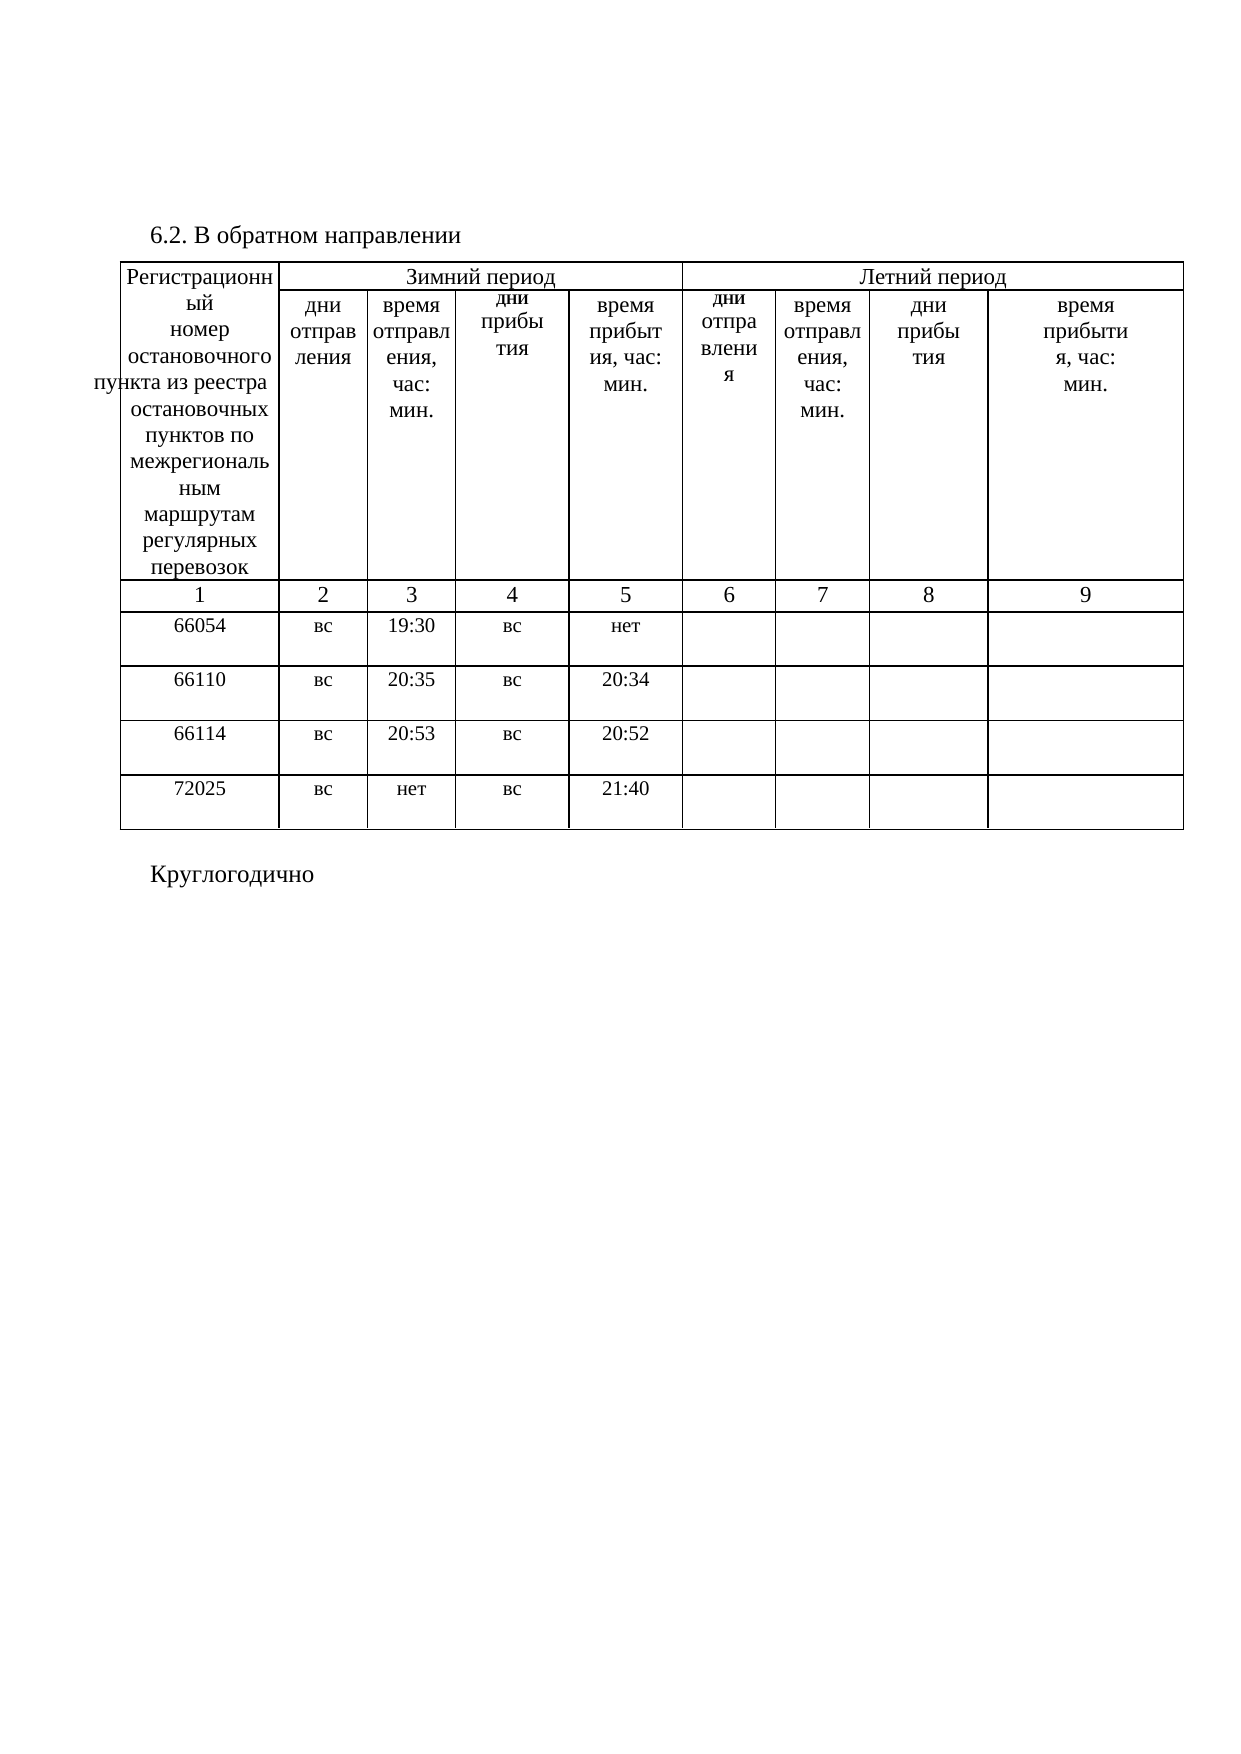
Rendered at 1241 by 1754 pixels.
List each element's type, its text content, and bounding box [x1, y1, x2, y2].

table_cell 66110 [121, 667, 278, 720]
table_cell ДНИ прибы тия [456, 291, 568, 579]
table_cell [870, 667, 987, 720]
table_cell 19:30 [368, 613, 455, 665]
table_header Летний период [683, 263, 1183, 289]
table_cell 5 [570, 581, 682, 611]
table_cell [989, 613, 1183, 665]
table_cell 72025 [121, 776, 278, 828]
table_cell [989, 776, 1183, 828]
table_cell [776, 776, 869, 828]
table_cell вс [280, 667, 367, 720]
table_cell 66054 [121, 613, 278, 665]
table_cell нет [570, 613, 682, 665]
table_cell вс [456, 613, 568, 665]
table_cell 7 [776, 581, 869, 611]
table_cell [776, 613, 869, 665]
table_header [121, 263, 278, 579]
table_cell нет [368, 776, 455, 828]
table_cell вс [456, 667, 568, 720]
table_cell 21:40 [570, 776, 682, 828]
table_cell 20:52 [570, 721, 682, 774]
table_cell дни прибы тия [870, 291, 987, 579]
table_cell вс [280, 721, 367, 774]
table_cell время прибыти я, час: мин. [989, 291, 1183, 579]
table_cell 2 [280, 581, 367, 611]
table_cell вс [280, 776, 367, 828]
table_cell [776, 667, 869, 720]
table_cell [870, 776, 987, 828]
table_cell 4 [456, 581, 568, 611]
table_cell время отправл ения, час: мин. [368, 291, 455, 579]
table_cell время прибыт ия, час: мин. [570, 291, 682, 579]
table_cell дни отправ ления [280, 291, 367, 579]
table_cell [683, 721, 775, 774]
table_cell вс [456, 721, 568, 774]
table_cell [870, 721, 987, 774]
table_cell [989, 721, 1183, 774]
table_cell 66114 [121, 721, 278, 774]
table_cell 20:35 [368, 667, 455, 720]
text 6.2. В обратном направлении [150, 220, 1090, 249]
table_cell вс [456, 776, 568, 828]
table_cell [870, 613, 987, 665]
table_cell [683, 776, 775, 828]
table_cell вс [280, 613, 367, 665]
table_cell [683, 613, 775, 665]
table_cell 20:53 [368, 721, 455, 774]
table_cell время отправл ения, час: мин. [776, 291, 869, 579]
table_header Зимний период [280, 263, 682, 289]
table_cell ДНИ отпра влени я [683, 291, 775, 579]
table_cell [776, 721, 869, 774]
table_cell 1 [121, 581, 278, 611]
table_cell [683, 667, 775, 720]
table_cell 20:34 [570, 667, 682, 720]
table_cell 6 [683, 581, 775, 611]
table_cell 3 [368, 581, 455, 611]
table_cell 8 [870, 581, 987, 611]
table_cell [989, 667, 1183, 720]
text Круглогодично [150, 859, 1090, 887]
table_cell 9 [989, 581, 1183, 611]
